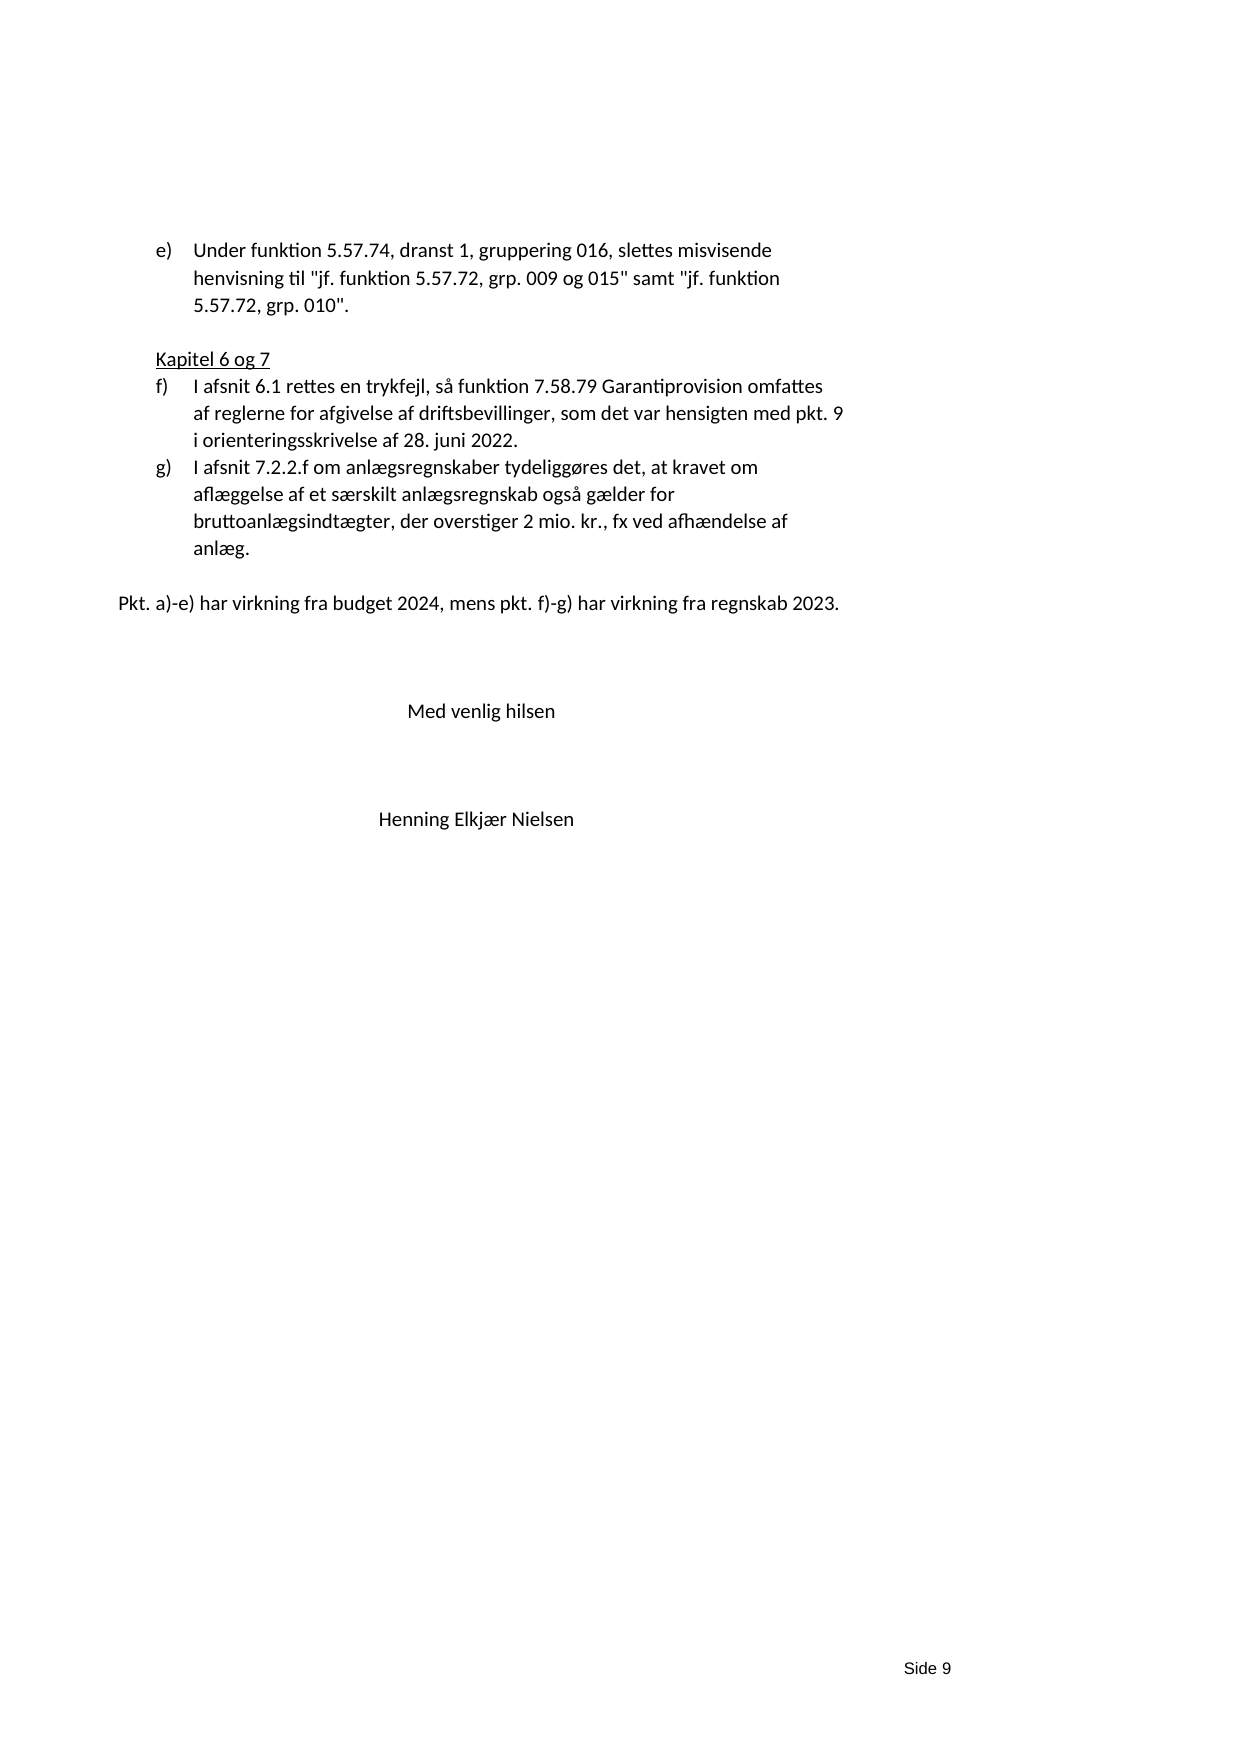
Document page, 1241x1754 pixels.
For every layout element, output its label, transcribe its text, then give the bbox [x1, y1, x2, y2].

text Pkt. a)-e) har virkning fra budget 2024, mens pkt. f)-g) har virkning fra regnskab 2023. [118, 588, 844, 615]
list Under funktion 5.57.74, dranst 1, gruppering 016, slettes misvisende henvisning til "jf. funktion 5.57.72, grp. 009 og 015" samt "jf. funktion 5.57.72, grp. 010". [156, 236, 844, 317]
text Kapitel 6 og 7 [156, 344, 844, 372]
list I afsnit 7.2.2.f om anlægsregnskaber tydeliggøres det, at kravet om aflæggelse af et særskilt anlægsregnskab også gælder for bruttoanlægsindtægter, der overstiger 2 mio. kr., fx ved afhændelse af anlæg. [156, 453, 844, 561]
list I afsnit 6.1 rettes en trykfejl, så funktion 7.58.79 Garantiprovision omfattes af reglerne for afgivelse af driftsbevillinger, som det var hensigten med pkt. 9 i orienteringsskrivelse af 28. juni 2022. [156, 372, 844, 453]
text Med venlig hilsen [118, 697, 844, 724]
